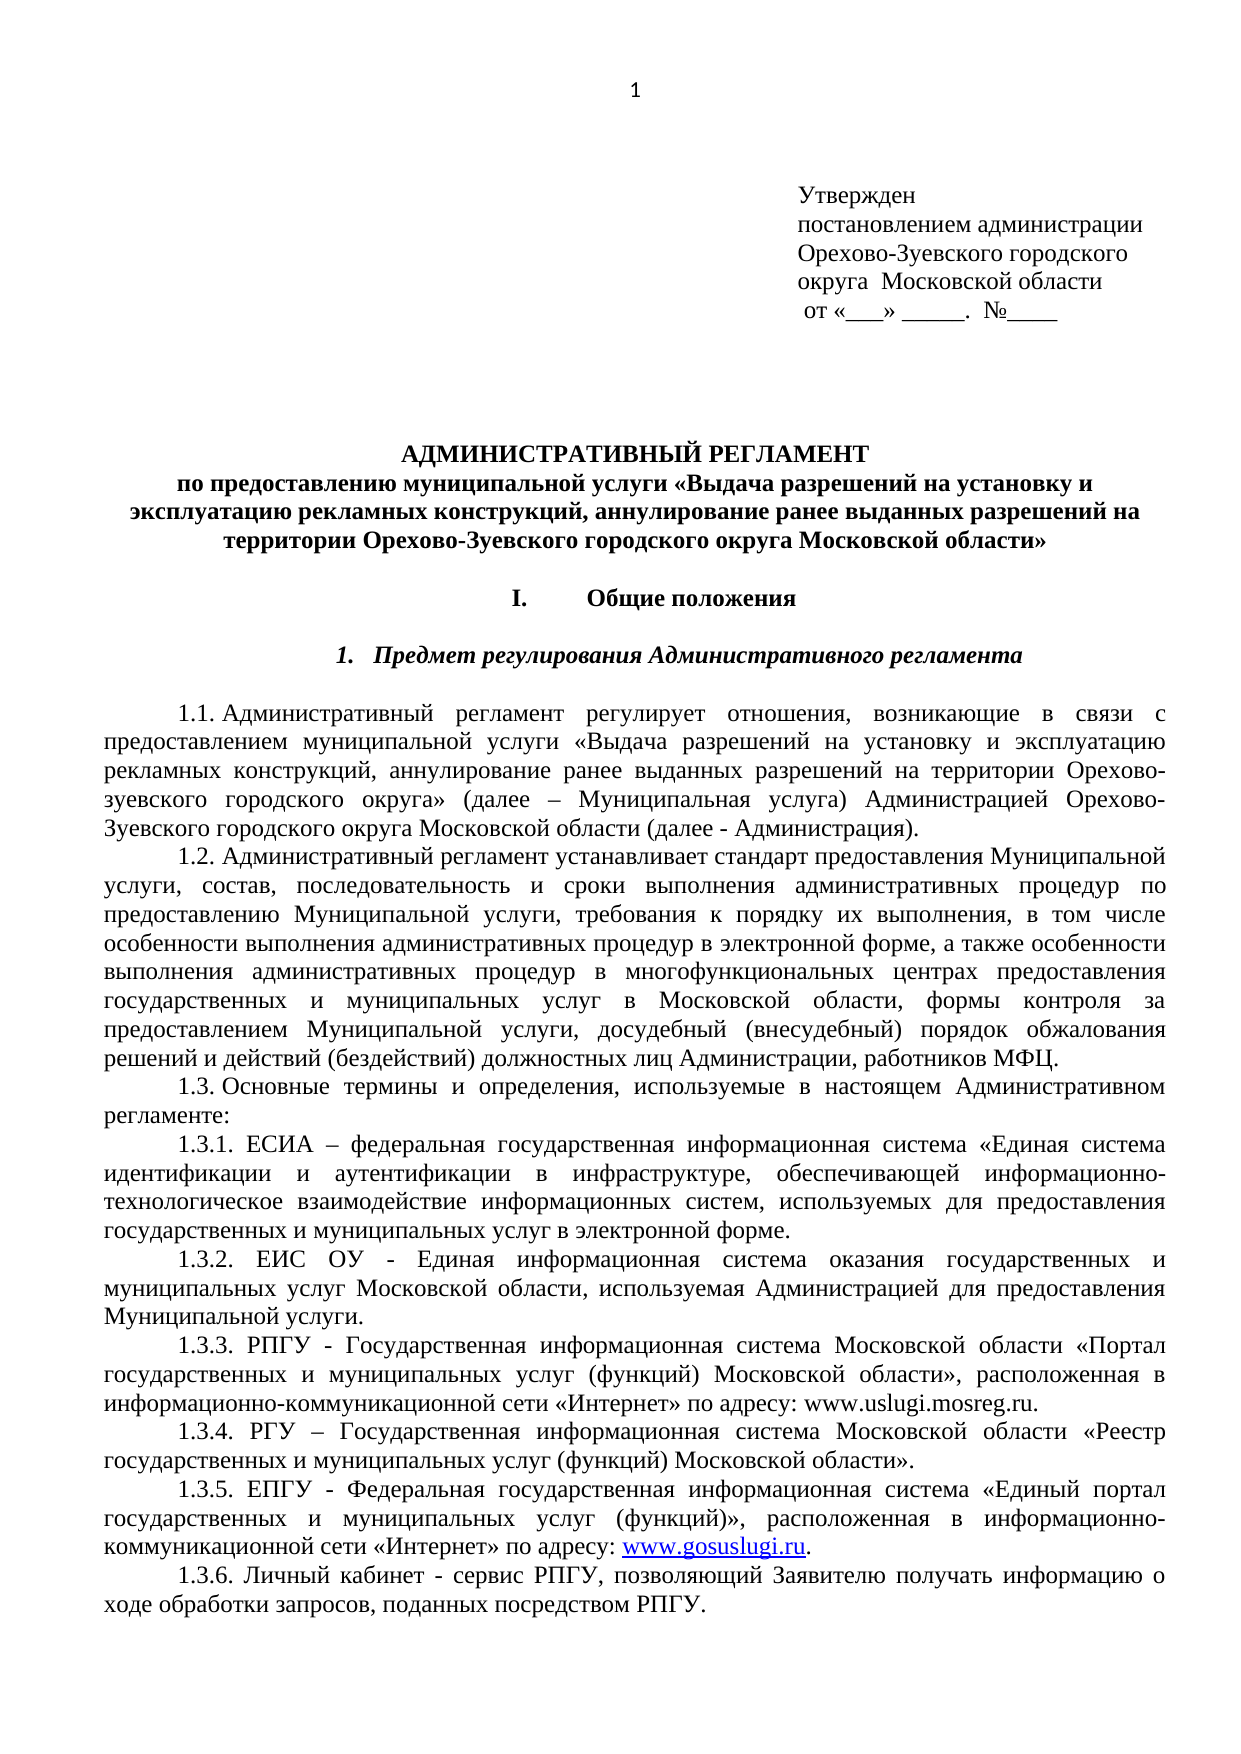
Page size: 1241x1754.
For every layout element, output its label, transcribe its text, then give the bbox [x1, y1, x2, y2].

text АДМИНИСТРАТИВНЫЙ РЕГЛАМЕНТ [103, 439, 1167, 468]
text Орехово-Зуевского городского [103, 238, 1167, 266]
text Основные термины и определения, используемые в настоящем Административном регламенте: [103, 1071, 1167, 1129]
text по предоставлению муниципальной услуги «Выдача разрешений на установку и эксплуатацию рекламных конструкций, аннулирование ранее выданных разрешений на территории Орехово-Зуевского городского округа Московской области» [103, 468, 1167, 554]
list 1.3.5. ЕПГУ - Федеральная государственная информационная система «Единый портал государственных и муниципальных услуг (функций)», расположенная в информационно-коммуникационной сети «Интернет» по адресу: www.gosuslugi.ru. [103, 1474, 1167, 1560]
list 1.3.6. Личный кабинет - сервис РПГУ, позволяющий Заявителю получать информацию о ходе обработки запросов, поданных посредством РПГУ. [103, 1560, 1167, 1618]
text Административный регламент устанавливает стандарт предоставления Муниципальной услуги, состав, последовательность и сроки выполнения административных процедур по предоставлению Муниципальной услуги, требования к порядку их выполнения, в том числе особенности выполнения административных процедур в электронной форме, а также особенности выполнения административных процедур в многофункциональных центрах предоставления государственных и муниципальных услуг в Московской области, формы контроля за предоставлением Муниципальной услуги, досудебный (внесудебный) порядок обжалования решений и действий (бездействий) должностных лиц Администрации, работников МФЦ. [103, 841, 1167, 1071]
text Утвержден [103, 180, 1167, 209]
text округа Московской области [103, 266, 1167, 295]
list Предмет регулирования Административного регламента [192, 640, 1167, 669]
text Административный регламент регулирует отношения, возникающие в связи с предоставлением муниципальной услуги «Выдача разрешений на установку и эксплуатацию рекламных конструкций, аннулирование ранее выданных разрешений на территории Орехово-зуевского городского округа» (далее – Муниципальная услуга) Администрацией Орехово-Зуевского городского округа Московской области (далее - Администрация). [103, 698, 1167, 841]
list 1.3.3. РПГУ - Государственная информационная система Московской области «Портал государственных и муниципальных услуг (функций) Московской области», расположенная в информационно-коммуникационной сети «Интернет» по адресу: www.uslugi.mosreg.ru. [103, 1330, 1167, 1416]
text от «___» _____. №____ [103, 295, 1167, 324]
list 1.3.2. ЕИС ОУ - Единая информационная система оказания государственных и муниципальных услуг Московской области, используемая Администрацией для предоставления Муниципальной услуги. [103, 1244, 1167, 1330]
list Общие положения [141, 583, 1167, 611]
text постановлением администрации [103, 209, 1167, 238]
list 1.3.1. ЕСИА – федеральная государственная информационная система «Единая система идентификации и аутентификации в инфраструктуре, обеспечивающей информационно-технологическое взаимодействие информационных систем, используемых для предоставления государственных и муниципальных услуг в электронной форме. [103, 1129, 1167, 1244]
list 1.3.4. РГУ – Государственная информационная система Московской области «Реестр государственных и муниципальных услуг (функций) Московской области». [103, 1416, 1167, 1474]
